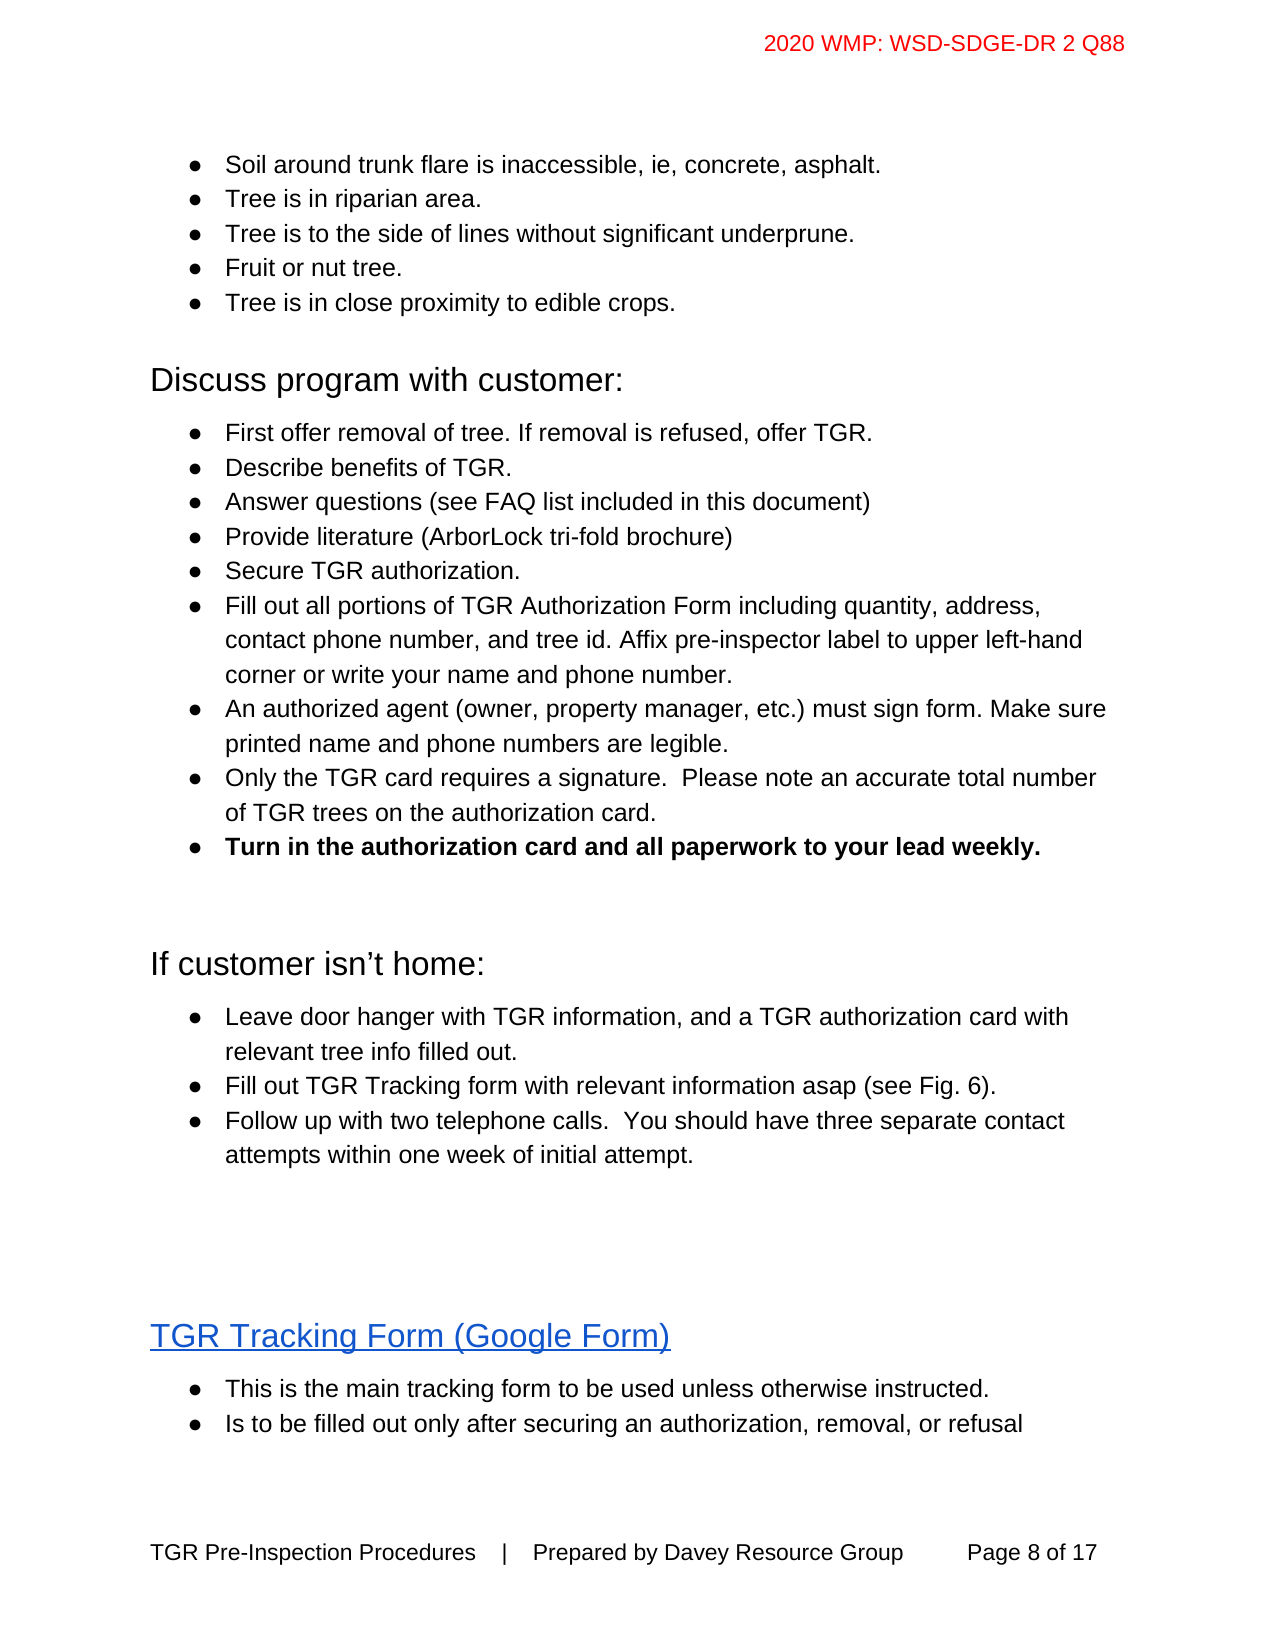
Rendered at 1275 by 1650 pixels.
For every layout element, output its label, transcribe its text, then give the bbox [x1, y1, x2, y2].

list First offer removal of tree. If removal is refused, offer TGR. [187, 418, 1125, 447]
list Tree is to the side of lines without significant underprune. [187, 219, 1125, 248]
list Fill out TGR Tracking form with relevant information asap (see Fig. 6). [187, 1071, 1125, 1100]
subtitle Discuss program with customer: [150, 360, 1125, 398]
list An authorized agent (owner, property manager, etc.) must sign form. Make sure printed name and phone numbers are legible. [187, 694, 1125, 757]
list Soil around trunk flare is inaccessible, ie, concrete, asphalt. [187, 150, 1125, 179]
list Fruit or nut tree. [187, 253, 1125, 282]
list Tree is in close proximity to edible crops. [187, 288, 1125, 317]
subtitle If customer isn’t home: [150, 944, 1125, 982]
subtitle TGR Tracking Form (Google Form) [150, 1316, 1125, 1354]
list Describe benefits of TGR. [187, 453, 1125, 482]
list This is the main tracking form to be used unless otherwise instructed. [187, 1374, 1125, 1403]
list Is to be filled out only after securing an authorization, removal, or refusal [187, 1409, 1125, 1437]
list Provide literature (ArborLock tri-fold brochure) [187, 522, 1125, 551]
list Answer questions (see FAQ list included in this document) [187, 487, 1125, 516]
list Follow up with two telephone calls. You should have three separate contact attempts within one week of initial attempt. [187, 1106, 1125, 1169]
list Only the TGR card requires a signature. Please note an accurate total number of TGR trees on the authorization card. [187, 763, 1125, 826]
list Leave door hanger with TGR information, and a TGR authorization card with relevant tree info filled out. [187, 1002, 1125, 1066]
list Fill out all portions of TGR Authorization Form including quantity, address, contact phone number, and tree id. Affix pre-inspector label to upper left-hand corner or write your name and phone number. [187, 591, 1125, 688]
list Turn in the authorization card and all paperwork to your lead weekly. [187, 832, 1125, 861]
list Secure TGR authorization. [187, 556, 1125, 585]
list Tree is in riparian area. [187, 184, 1125, 213]
